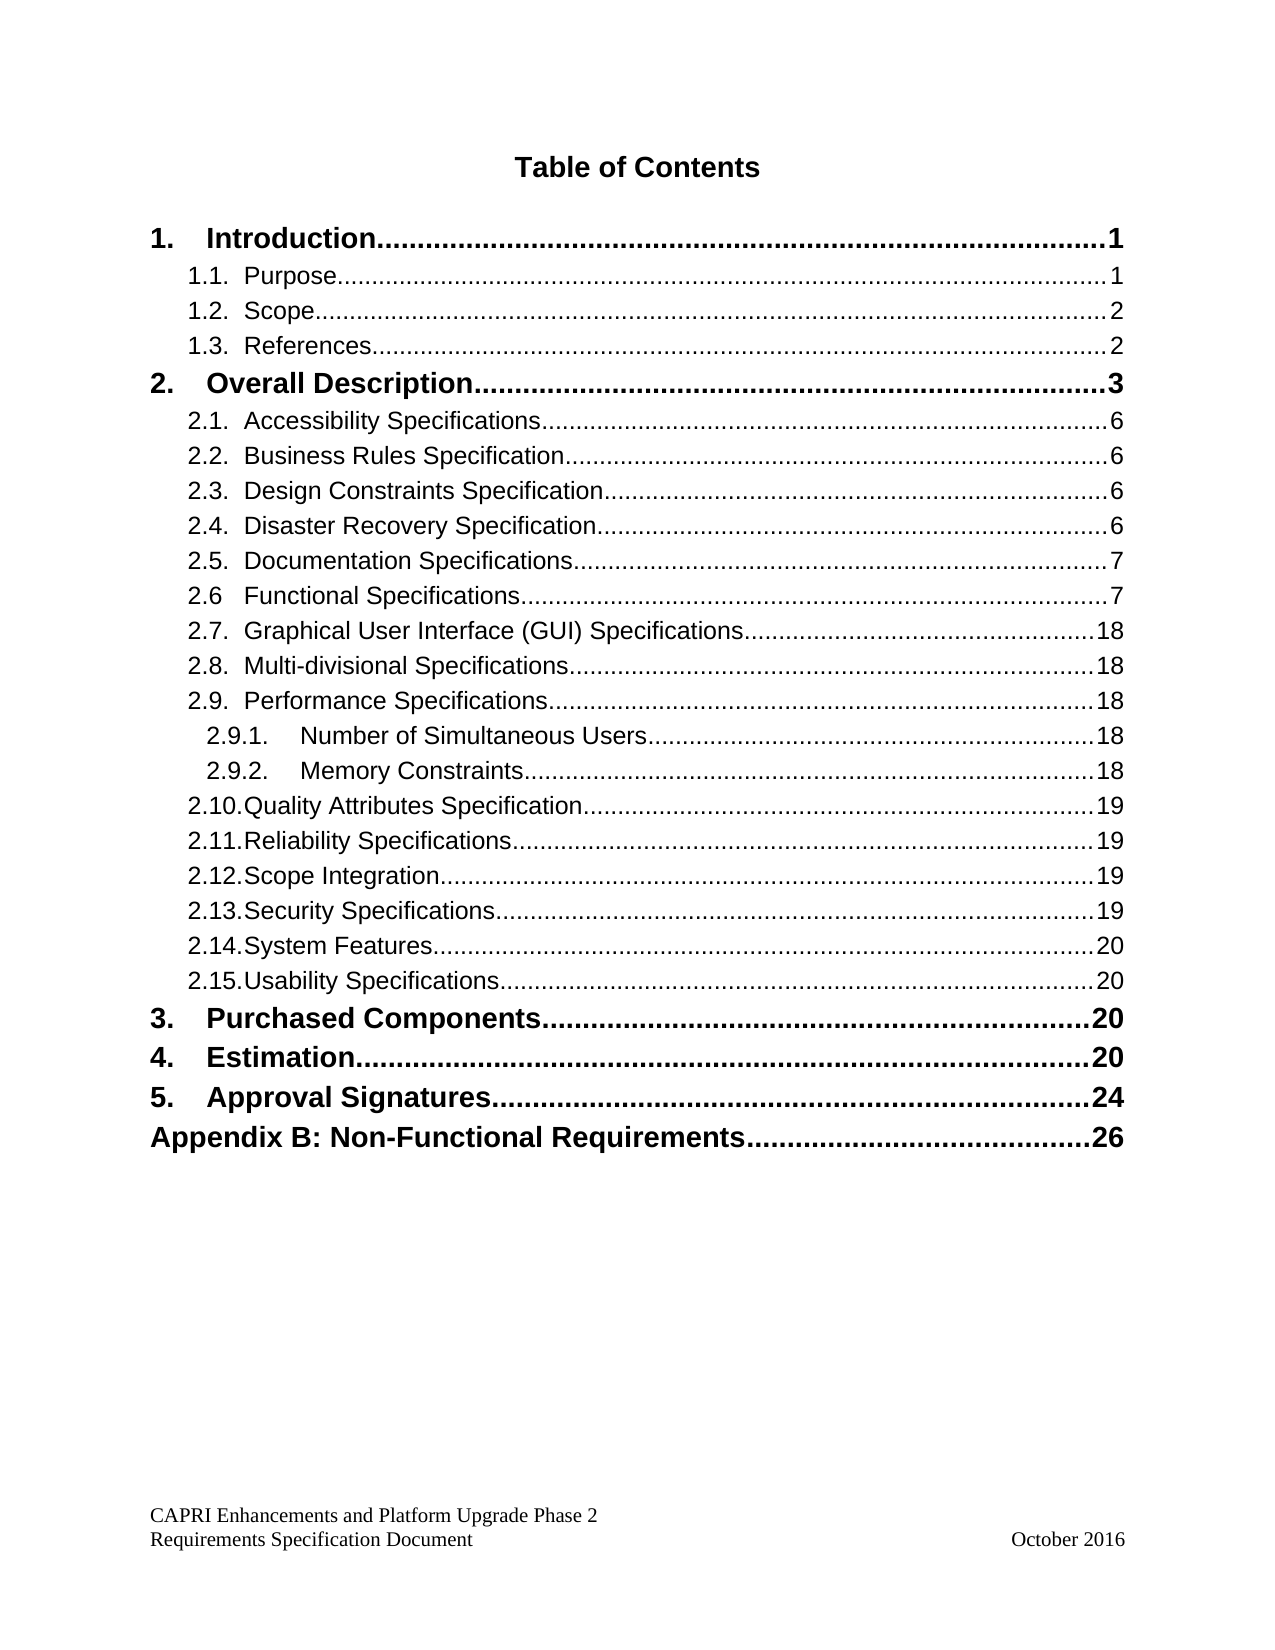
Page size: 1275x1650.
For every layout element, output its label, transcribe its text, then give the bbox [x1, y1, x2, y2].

text 3. Purchased Components 20 [150, 1001, 1125, 1034]
text 1. Introduction 1 [150, 221, 1125, 254]
text 2.1. Accessibility Specifications 6 [187, 406, 1125, 434]
text 2. Overall Description 3 [150, 366, 1125, 399]
text 4. Estimation 20 [150, 1040, 1125, 1074]
text 2.15. Usability Specifications 20 [187, 966, 1125, 994]
text 2.13. Security Specifications 19 [187, 896, 1125, 924]
text 2.14. System Features 20 [187, 931, 1125, 959]
text 2.4. Disaster Recovery Specification 6 [187, 511, 1125, 539]
text 2.10. Quality Attributes Specification 19 [187, 791, 1125, 819]
text 2.7. Graphical User Interface (GUI) Specifications 18 [187, 616, 1125, 644]
text 2.9.1. Number of Simultaneous Users 18 [206, 721, 1125, 749]
text 1.2. Scope 2 [187, 296, 1125, 324]
text 2.11. Reliability Specifications 19 [187, 826, 1125, 854]
text 2.6 Functional Specifications 7 [187, 581, 1125, 609]
text 2.12. Scope Integration 19 [187, 861, 1125, 889]
text 2.8. Multi-divisional Specifications 18 [187, 651, 1125, 679]
title Table of Contents [150, 150, 1125, 183]
text 5. Approval Signatures 24 [150, 1080, 1125, 1114]
text 2.3. Design Constraints Specification 6 [187, 476, 1125, 504]
text 1.1. Purpose 1 [187, 261, 1125, 289]
text 2.9.2. Memory Constraints 18 [206, 756, 1125, 784]
text 2.9. Performance Specifications 18 [187, 686, 1125, 714]
text 2.5. Documentation Specifications 7 [187, 546, 1125, 574]
text 2.2. Business Rules Specification 6 [187, 441, 1125, 469]
text 1.3. References 2 [187, 331, 1125, 359]
text Appendix B: Non-Functional Requirements 26 [150, 1120, 1125, 1153]
